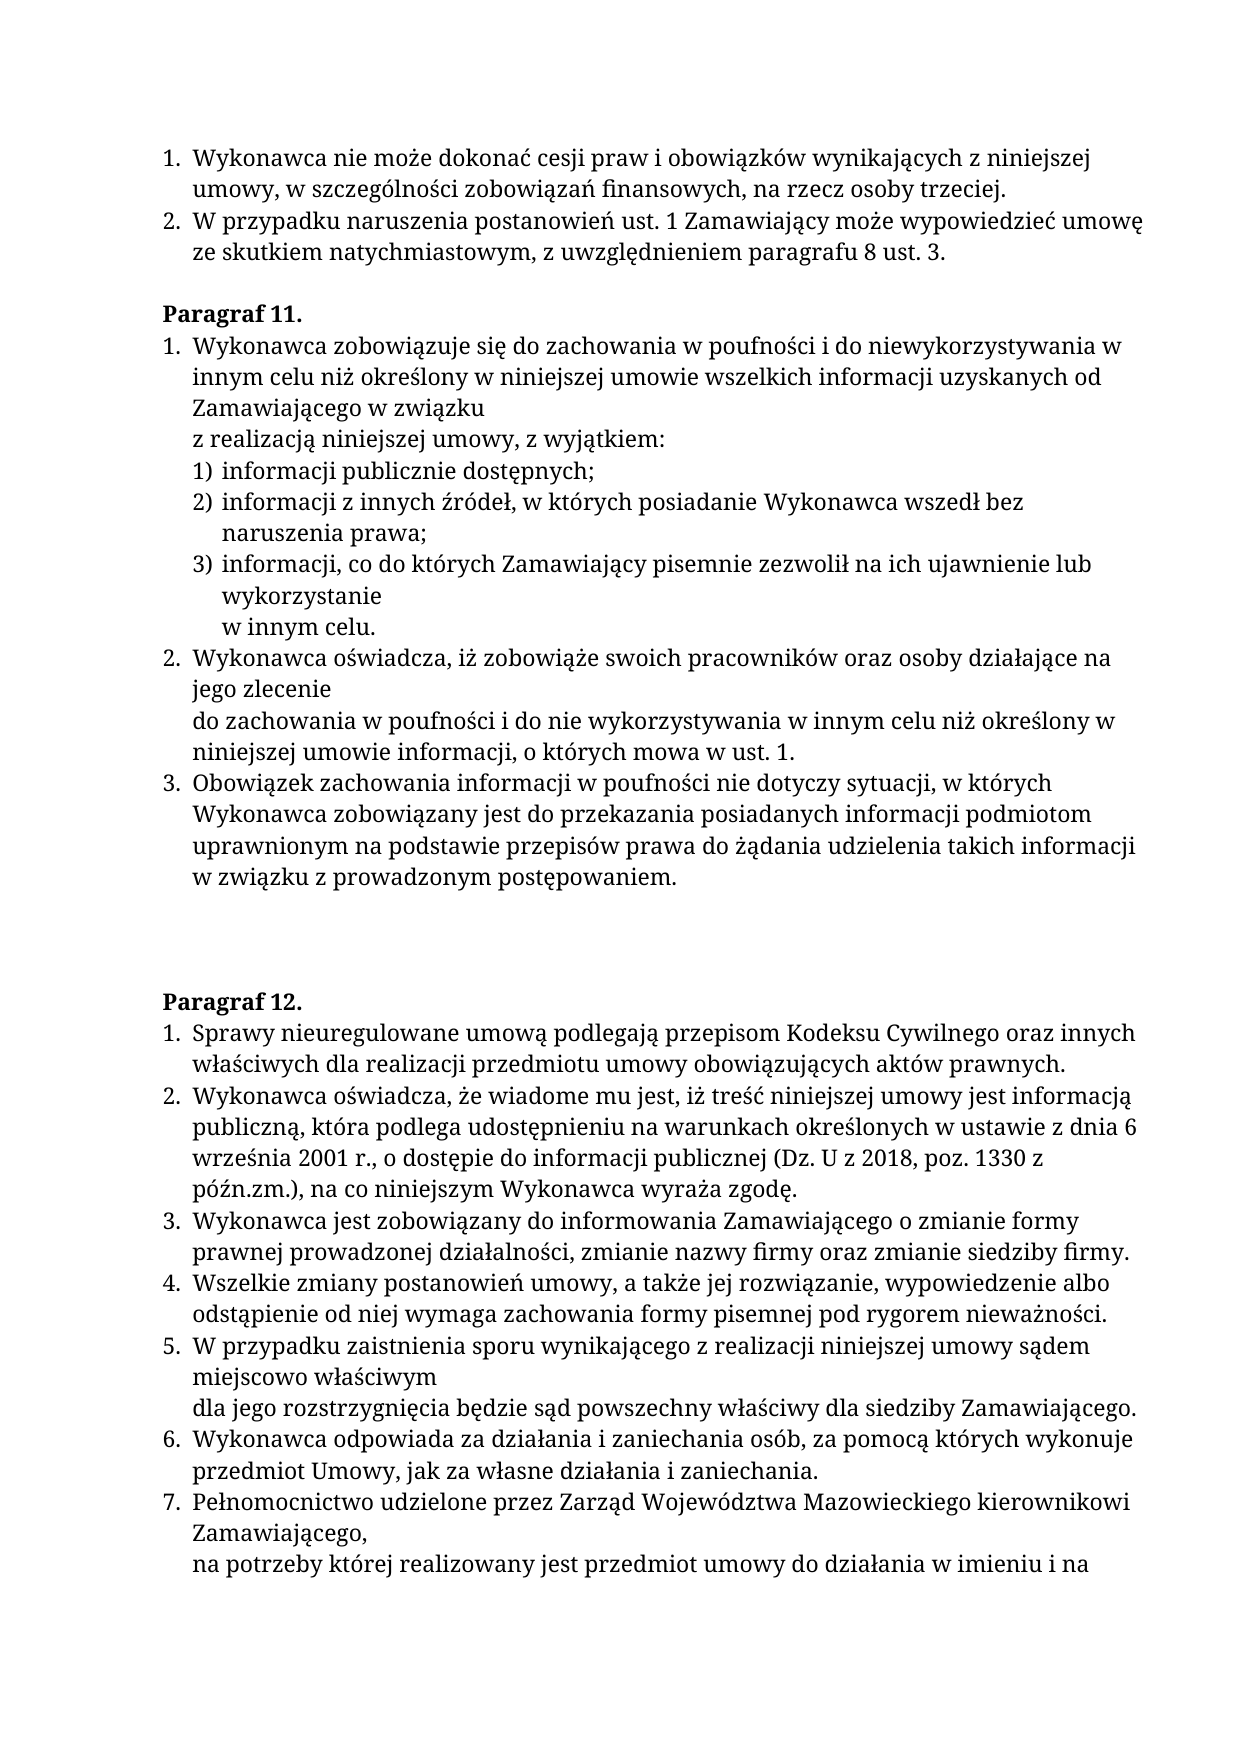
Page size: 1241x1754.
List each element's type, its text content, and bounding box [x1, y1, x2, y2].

list informacji publicznie dostępnych; [192, 455, 1144, 486]
list Wszelkie zmiany postanowień umowy, a także jej rozwiązanie, wypowiedzenie albo odstąpienie od niej wymaga zachowania formy pisemnej pod rygorem nieważności. [162, 1267, 1144, 1330]
list Wykonawca nie może dokonać cesji praw i obowiązków wynikających z niniejszej umowy, w szczególności zobowiązań finansowych, na rzecz osoby trzeciej. [162, 142, 1144, 205]
list informacji, co do których Zamawiający pisemnie zezwolił na ich ujawnienie lub wykorzystanie w innym celu. [192, 548, 1144, 642]
list Wykonawca oświadcza, iż zobowiąże swoich pracowników oraz osoby działające na jego zlecenie do zachowania w poufności i do nie wykorzystywania w innym celu niż określony w niniejszej umowie informacji, o których mowa w ust. 1. [162, 642, 1144, 767]
list Obowiązek zachowania informacji w poufności nie dotyczy sytuacji, w których Wykonawca zobowiązany jest do przekazania posiadanych informacji podmiotom uprawnionym na podstawie przepisów prawa do żądania udzielenia takich informacji w związku z prowadzonym postępowaniem. [162, 767, 1144, 892]
list Wykonawca odpowiada za działania i zaniechania osób, za pomocą których wykonuje przedmiot Umowy, jak za własne działania i zaniechania. [162, 1423, 1144, 1486]
list Sprawy nieuregulowane umową podlegają przepisom Kodeksu Cywilnego oraz innych właściwych dla realizacji przedmiotu umowy obowiązujących aktów prawnych. [162, 1017, 1144, 1080]
text Paragraf 12. [162, 986, 1144, 1017]
text Paragraf 11. [162, 298, 1144, 330]
list W przypadku zaistnienia sporu wynikającego z realizacji niniejszej umowy sądem miejscowo właściwym dla jego rozstrzygnięcia będzie sąd powszechny właściwy dla siedziby Zamawiającego. [162, 1330, 1144, 1423]
list Wykonawca oświadcza, że wiadome mu jest, iż treść niniejszej umowy jest informacją publiczną, która podlega udostępnieniu na warunkach określonych w ustawie z dnia 6 września 2001 r., o dostępie do informacji publicznej (Dz. U z 2018, poz. 1330 z późn.zm.), na co niniejszym Wykonawca wyraża zgodę. [162, 1080, 1144, 1205]
list W przypadku naruszenia postanowień ust. 1 Zamawiający może wypowiedzieć umowę ze skutkiem natychmiastowym, z uwzględnieniem paragrafu 8 ust. 3. [162, 205, 1144, 267]
list Wykonawca jest zobowiązany do informowania Zamawiającego o zmianie formy prawnej prowadzonej działalności, zmianie nazwy firmy oraz zmianie siedziby firmy. [162, 1205, 1144, 1267]
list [162, 1486, 1144, 1580]
list Wykonawca zobowiązuje się do zachowania w poufności i do niewykorzystywania w innym celu niż określony w niniejszej umowie wszelkich informacji uzyskanych od Zamawiającego w związku z realizacją niniejszej umowy, z wyjątkiem: [162, 330, 1144, 455]
list informacji z innych źródeł, w których posiadanie Wykonawca wszedł bez naruszenia prawa; [192, 486, 1144, 548]
